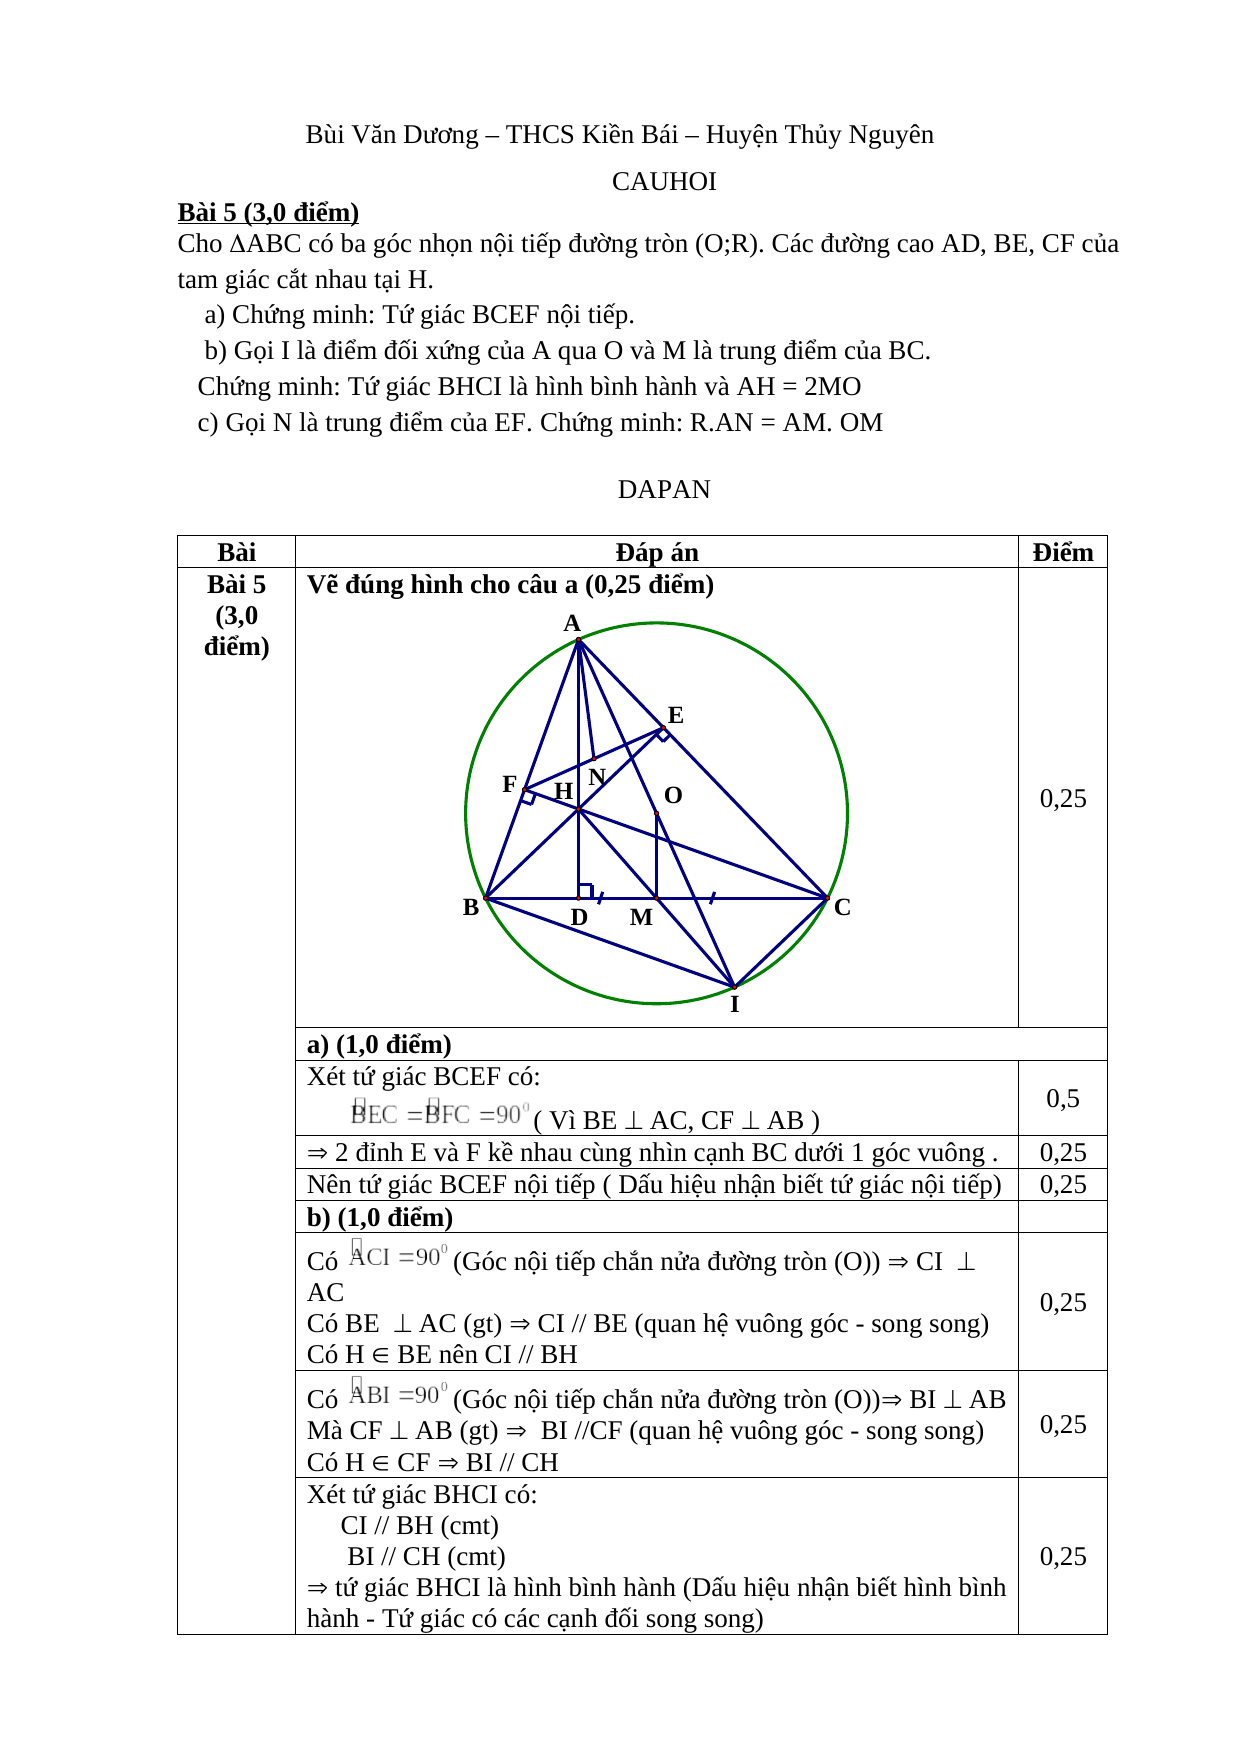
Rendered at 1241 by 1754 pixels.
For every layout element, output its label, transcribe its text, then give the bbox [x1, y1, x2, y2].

text CAUHOI [177, 165, 1152, 196]
list a) Chứng minh: Tứ giác BCEF nội tiếp. [177, 299, 1152, 330]
list Chứng minh: Tứ giác BHCI là hình bình hành và AH = 2MO [177, 370, 1152, 401]
table_cell 0,25 [1019, 1478, 1107, 1634]
list b) Gọi I là điểm đối xứng của A qua O và M là trung điểm của BC. [177, 334, 1152, 366]
text Bùi Văn Dương – THCS Kiền Bái – Huyện Thủy Nguyên [177, 118, 1063, 149]
table_cell Xét tứ giác BHCI có: CI // BH (cmt) BI // CH (cmt) tứ giác BHCI là hình bình hành (Dấu hiệu nhận biết hình bình hành - Tứ giác có các cạnh đối song song) [296, 1478, 1018, 1634]
table_cell 0,25 [1019, 1371, 1107, 1477]
table_header Đáp án [296, 536, 1018, 567]
list Cho ABC có ba góc nhọn nội tiếp đường tròn (O;R). Các đường cao AD, BE, CF của tam giác cắt nhau tại H. [177, 227, 1152, 294]
text DAPAN [177, 473, 1152, 504]
table_cell Có (Góc nội tiếp chắn nửa đường tròn (O)) CI AC Có BE AC (gt) CI // BE (quan hệ vuông góc - song song) Có H BE nên CI // BH [296, 1233, 1018, 1370]
table_cell Có (Góc nội tiếp chắn nửa đường tròn (O)) BI AB Mà (gt) BI //CF (quan hệ vuông góc - song song) Có H CF BI // CH [296, 1371, 1018, 1477]
table_cell a) (1,0 điểm) [296, 1028, 1107, 1059]
table_header Bài [178, 536, 295, 567]
table_header Điểm [1019, 536, 1107, 567]
table_cell Nên tứ giác BCEF nội tiếp ( Dấu hiệu nhận biết tứ giác nội tiếp) [296, 1169, 1018, 1199]
table_cell 2 đỉnh E và F kề nhau cùng nhìn cạnh BC dưới 1 góc vuông . [296, 1136, 1018, 1167]
table_cell Bài 5 (3,0 điểm) [178, 568, 295, 1634]
table_cell 0,25 [1019, 568, 1107, 1027]
table_cell [1019, 1201, 1107, 1232]
table_cell Vẽ đúng hình cho câu a (0,25 điểm) [296, 568, 1018, 1027]
list c) Gọi N là trung điểm của EF. Chứng minh: R.AN = AM. OM [177, 406, 1152, 437]
text Bài 5 (3,0 điểm) [177, 196, 1152, 227]
table_cell Xét tứ giác BCEF có: ( Vì BE AC, CF AB ) [296, 1061, 1018, 1135]
table_cell 0,25 [1019, 1233, 1107, 1370]
table_cell 0,5 [1019, 1061, 1107, 1135]
table_cell b) (1,0 điểm) [296, 1201, 1018, 1232]
table_cell 0,25 [1019, 1136, 1107, 1167]
table_cell 0,25 [1019, 1169, 1107, 1199]
